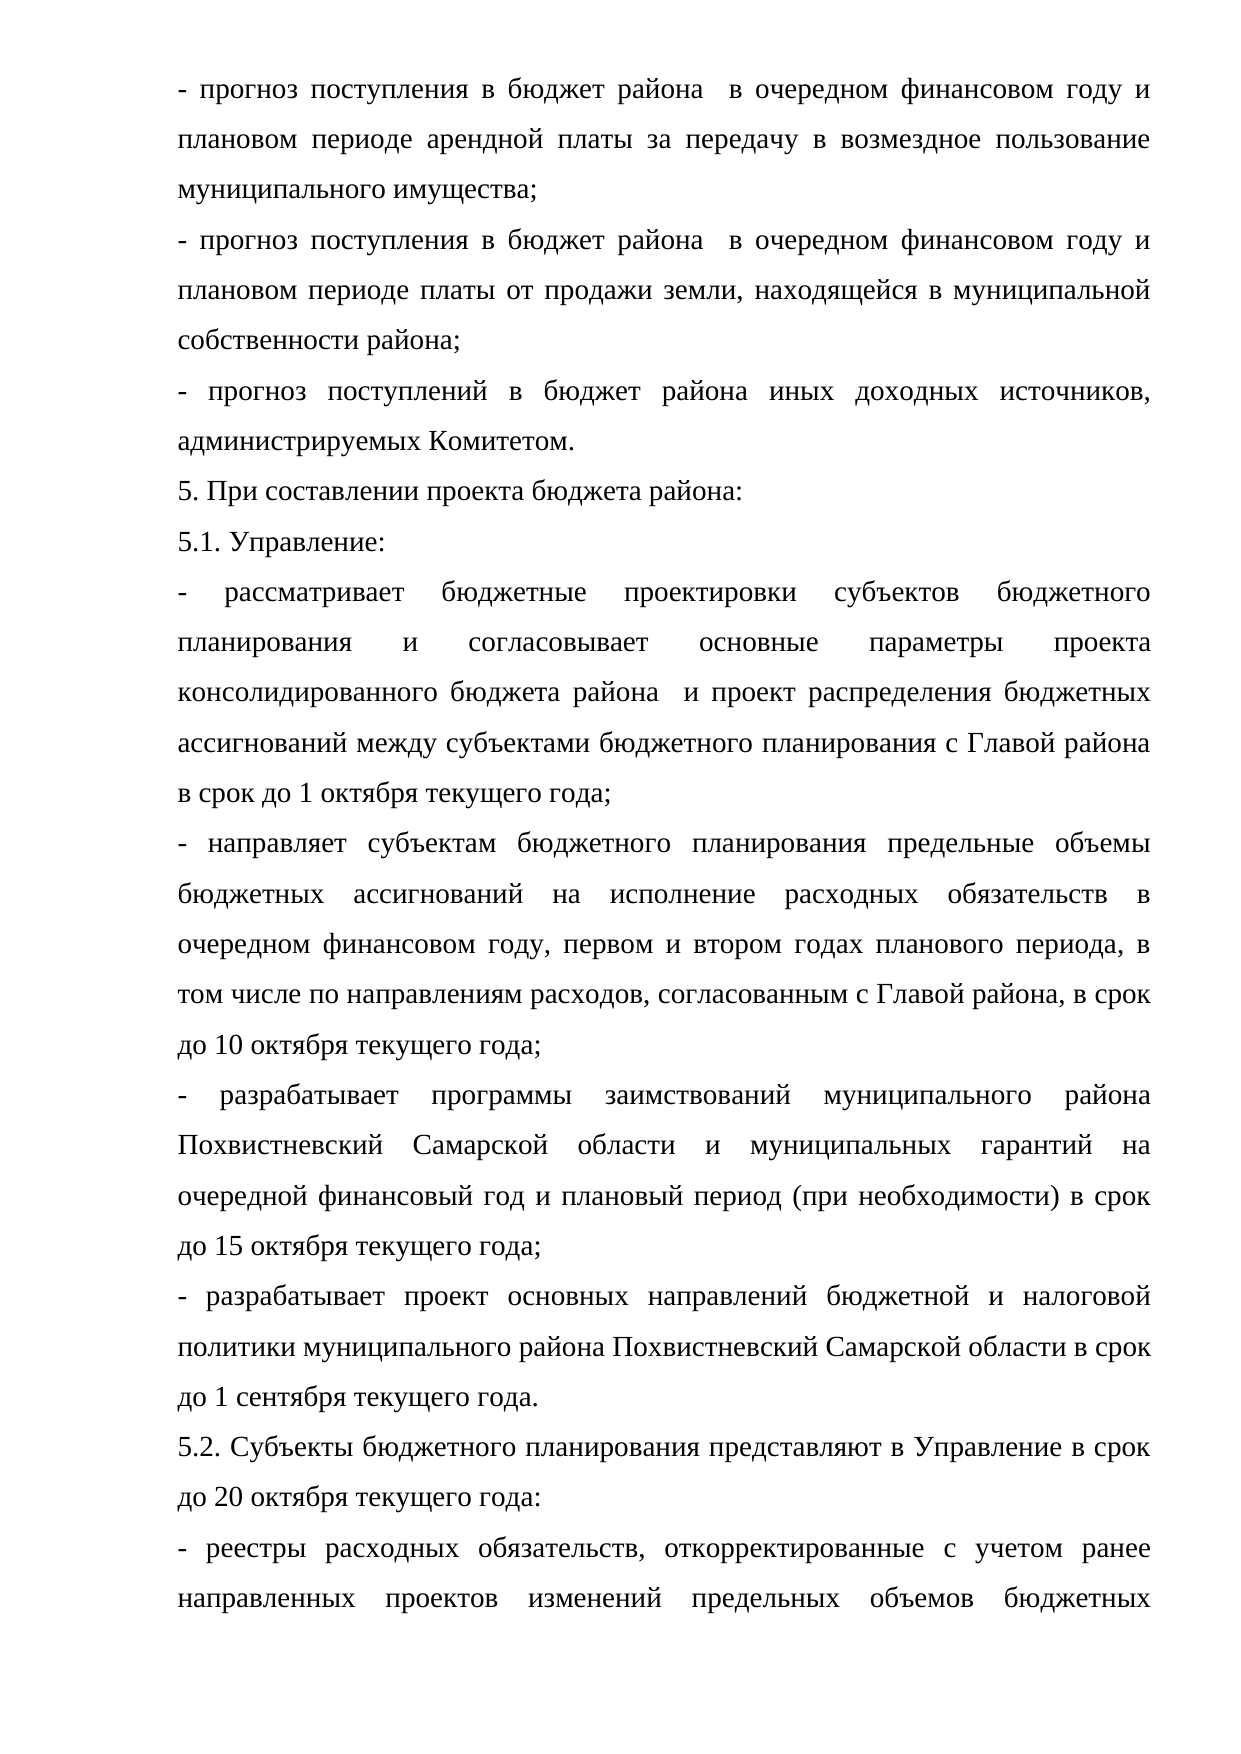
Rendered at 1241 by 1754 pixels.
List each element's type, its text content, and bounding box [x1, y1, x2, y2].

text - разрабатывает программы заимствований муниципального района Похвистневский Самарской области и муниципальных гарантий на очередной финансовый год и плановый период (при необходимости) в срок до 15 октября текущего года; [177, 1077, 1152, 1262]
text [177, 1530, 1152, 1614]
text 5.2. Субъекты бюджетного планирования представляют в Управление в срок до 20 октября текущего года: [177, 1429, 1152, 1513]
text - разрабатывает проект основных направлений бюджетной и налоговой политики муниципального района Похвистневский Самарской области в срок до 1 сентября текущего года. [177, 1278, 1152, 1412]
text - рассматривает бюджетные проектировки субъектов бюджетного планирования и согласовывает основные параметры проекта консолидированного бюджета района и проект распределения бюджетных ассигнований между субъектами бюджетного планирования с Главой района в срок до 1 октября текущего года; [177, 574, 1152, 809]
text - прогноз поступления в бюджет района в очередном финансовом году и плановом периоде арендной платы за передачу в возмездное пользование муниципального имущества; [177, 71, 1152, 205]
text - прогноз поступлений в бюджет района иных доходных источников, администрируемых Комитетом. [177, 373, 1152, 457]
text - направляет субъектам бюджетного планирования предельные объемы бюджетных ассигнований на исполнение расходных обязательств в очередном финансовом году, первом и втором годах планового периода, в том числе по направлениям расходов, согласованным с Главой района, в срок до 10 октября текущего года; [177, 826, 1152, 1060]
text - прогноз поступления в бюджет района в очередном финансовом году и плановом периоде платы от продажи земли, находящейся в муниципальной собственности района; [177, 222, 1152, 356]
text 5.1. Управление: [177, 524, 1152, 557]
text 5. При составлении проекта бюджета района: [177, 473, 1152, 507]
